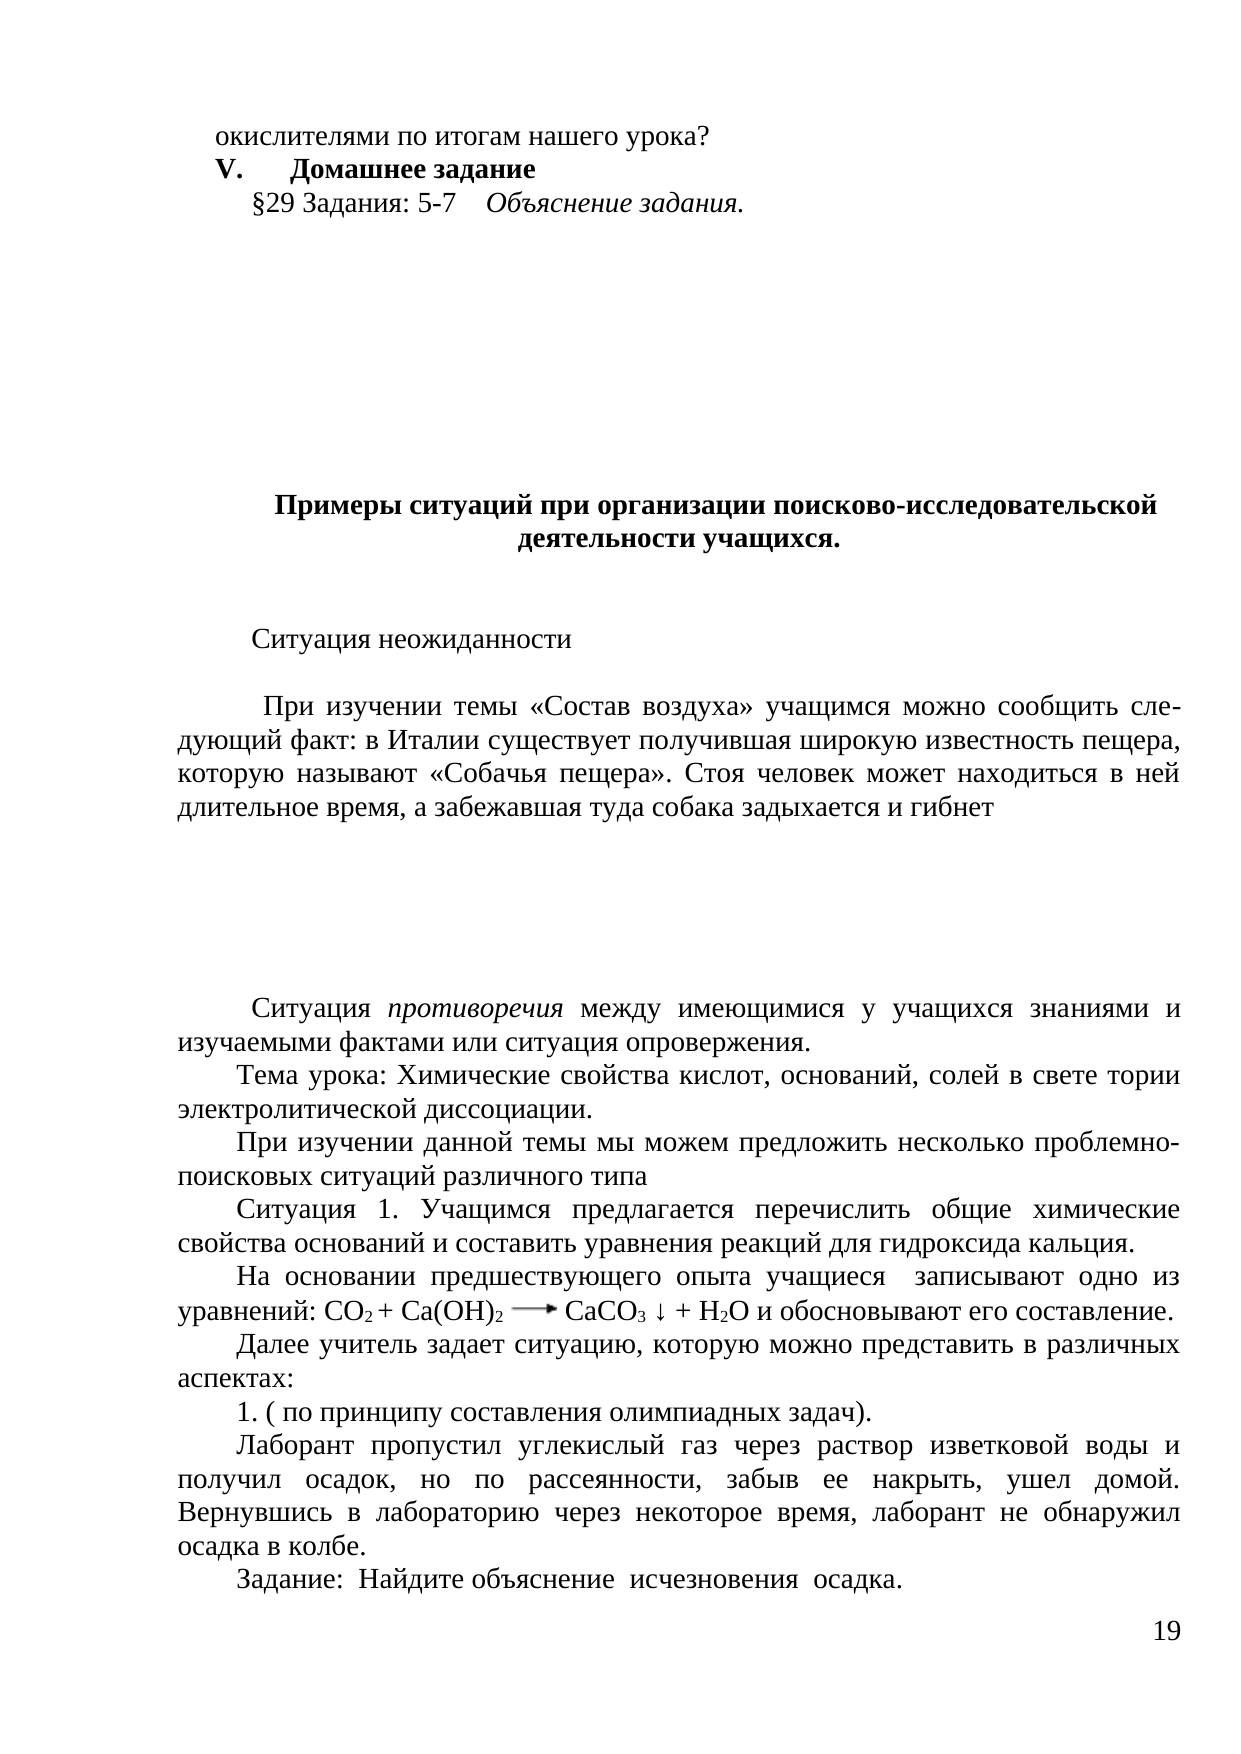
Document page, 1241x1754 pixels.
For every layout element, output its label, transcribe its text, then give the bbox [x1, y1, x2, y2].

text На основании предшествующего опыта учащиеся записывают одно из уравнений: CO2 + Ca(OH)2 CaCO3 ↓ + H2O и обосновывают его составление. [177, 1258, 1181, 1327]
list Домашнее задание [215, 152, 1181, 185]
picture [510, 1292, 558, 1321]
text Примеры ситуаций при организации поисково-исследовательской деятельности учащихся. [177, 487, 1181, 554]
text 1. ( по принципу составления олимпиадных задач). [177, 1394, 1181, 1427]
text Ситуация 1. Учащимся предлагается перечислить общие химические свойства оснований и составить уравнения реакций для гидроксида кальция. [177, 1191, 1181, 1258]
text Тема урока: Химические свойства кислот, оснований, солей в свете тории электролитической диссоциации. [177, 1057, 1181, 1124]
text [215, 118, 1181, 152]
text При изучении темы «Состав воздуха» учащимся можно сообщить следующий факт: в Италии существует получившая широкую известность пещера, которую называют «Собачья пещера». Стоя человек может находиться в ней длительное время, а забежавшая туда собака задыхается и гибнет [177, 688, 1181, 822]
text Лаборант пропустил углекислый газ через раствор изветковой воды и получил осадок, но по рассеянности, забыв ее накрыть, ушел домой. Вернувшись в лабораторию через некоторое время, лаборант не обнаружил осадка в колбе. [177, 1427, 1181, 1561]
text §29 Задания: 5-7 Объяснение задания. [177, 185, 1181, 219]
text Задание: Найдите объяснение исчезновения осадка. [177, 1561, 1181, 1595]
text Ситуация неожиданности [177, 621, 1181, 655]
text Ситуация противоречия между имеющимися у учащихся знаниями и изучаемыми фактами или ситуация опровержения. [177, 990, 1181, 1057]
text Далее учитель задает ситуацию, которую можно представить в различных аспектах: [177, 1327, 1181, 1394]
text При изучении данной темы мы можем предложить несколько проблемно-поисковых ситуаций различного типа [177, 1124, 1181, 1191]
